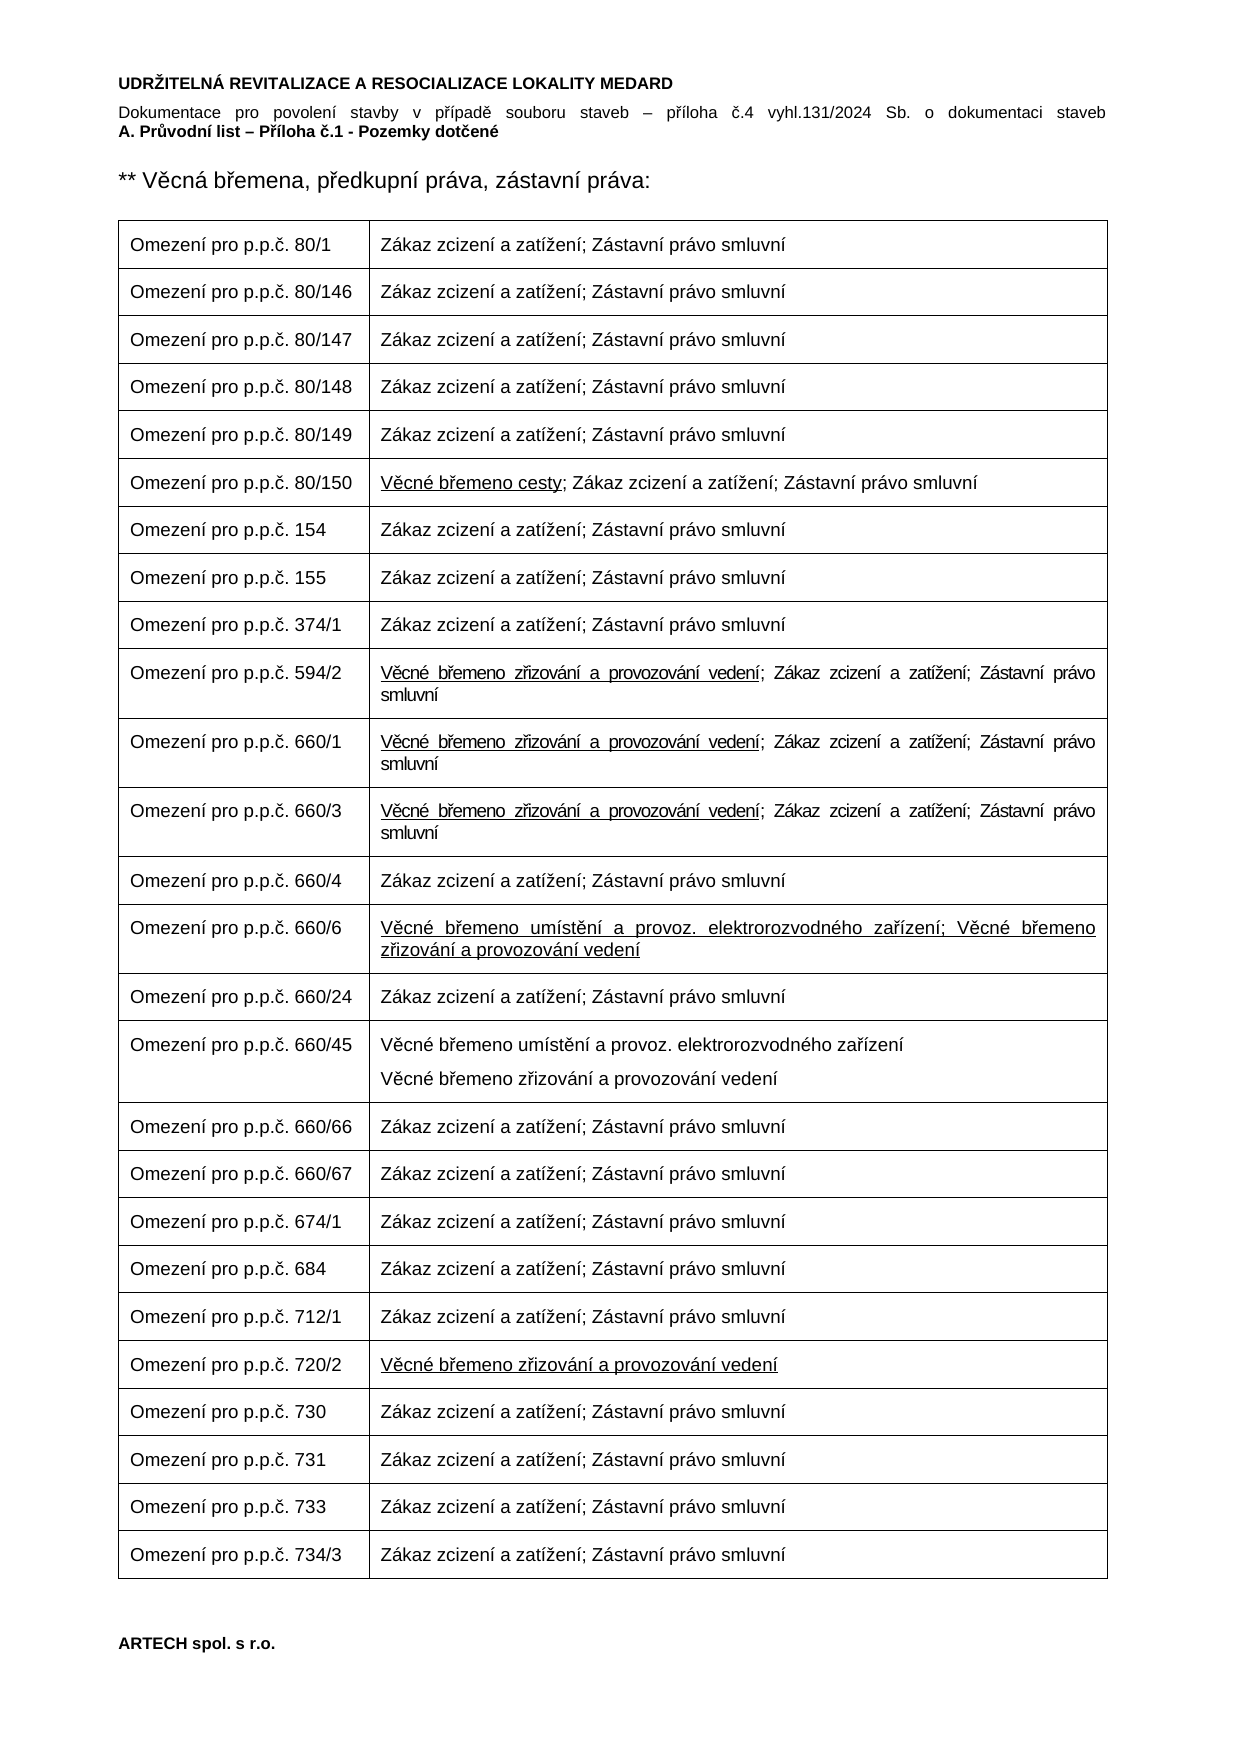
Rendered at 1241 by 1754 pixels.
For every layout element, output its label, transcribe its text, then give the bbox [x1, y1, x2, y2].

table_cell Zákaz zcizení a zatížení; Zástavní právo smluvní [370, 1198, 1107, 1245]
table_cell Omezení pro p.p.č. 660/3 [119, 788, 369, 856]
table_cell Omezení pro p.p.č. 660/66 [119, 1103, 369, 1149]
table_cell Omezení pro p.p.č. 730 [119, 1389, 369, 1435]
table_cell Omezení pro p.p.č. 80/148 [119, 364, 369, 410]
table_cell Věcné břemeno zřizování a provozování vedení; Zákaz zcizení a zatížení; Zástavní právo smluvní [370, 649, 1107, 717]
table_cell Zákaz zcizení a zatížení; Zástavní právo smluvní [370, 411, 1107, 458]
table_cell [370, 1531, 1107, 1578]
table_cell Zákaz zcizení a zatížení; Zástavní právo smluvní [370, 364, 1107, 410]
table_cell Omezení pro p.p.č. 731 [119, 1436, 369, 1483]
table_cell Omezení pro p.p.č. 720/2 [119, 1341, 369, 1387]
table_cell Věcné břemeno zřizování a provozování vedení; Zákaz zcizení a zatížení; Zástavní právo smluvní [370, 719, 1107, 787]
table_cell Omezení pro p.p.č. 374/1 [119, 602, 369, 648]
table_cell Omezení pro p.p.č. 734/3 [119, 1531, 369, 1578]
table_cell Zákaz zcizení a zatížení; Zástavní právo smluvní [370, 554, 1107, 601]
table_cell Omezení pro p.p.č. 80/150 [119, 459, 369, 506]
table_cell Zákaz zcizení a zatížení; Zástavní právo smluvní [370, 857, 1107, 903]
table_cell Zákaz zcizení a zatížení; Zástavní právo smluvní [370, 1151, 1107, 1197]
table_cell Omezení pro p.p.č. 594/2 [119, 649, 369, 717]
table_cell Věcné břemeno cesty; Zákaz zcizení a zatížení; Zástavní právo smluvní [370, 459, 1107, 506]
table_cell Omezení pro p.p.č. 155 [119, 554, 369, 601]
table_cell Zákaz zcizení a zatížení; Zástavní právo smluvní [370, 269, 1107, 315]
table_cell Omezení pro p.p.č. 712/1 [119, 1293, 369, 1340]
table_cell Zákaz zcizení a zatížení; Zástavní právo smluvní [370, 316, 1107, 363]
table_cell Zákaz zcizení a zatížení; Zástavní právo smluvní [370, 1103, 1107, 1149]
table_cell Zákaz zcizení a zatížení; Zástavní právo smluvní [370, 1389, 1107, 1435]
table_cell Věcné břemeno umístění a provoz. elektrorozvodného zařízení; Věcné břemeno zřizování a provozování vedení [370, 905, 1107, 973]
table_cell Omezení pro p.p.č. 80/146 [119, 269, 369, 315]
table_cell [370, 1484, 1107, 1530]
table_cell Omezení pro p.p.č. 674/1 [119, 1198, 369, 1245]
table_cell Omezení pro p.p.č. 660/24 [119, 974, 369, 1020]
table_cell Omezení pro p.p.č. 660/4 [119, 857, 369, 903]
table_header Omezení pro p.p.č. 80/1 [119, 221, 369, 267]
table_cell Omezení pro p.p.č. 660/1 [119, 719, 369, 787]
table_cell Omezení pro p.p.č. 80/149 [119, 411, 369, 458]
table_cell Zákaz zcizení a zatížení; Zástavní právo smluvní [370, 602, 1107, 648]
table_header Zákaz zcizení a zatížení; Zástavní právo smluvní [370, 221, 1107, 267]
table_cell Omezení pro p.p.č. 660/67 [119, 1151, 369, 1197]
table_cell Věcné břemeno zřizování a provozování vedení; Zákaz zcizení a zatížení; Zástavní právo smluvní [370, 788, 1107, 856]
table_cell Omezení pro p.p.č. 733 [119, 1484, 369, 1530]
table_cell Zákaz zcizení a zatížení; Zástavní právo smluvní [370, 507, 1107, 553]
table_cell Omezení pro p.p.č. 154 [119, 507, 369, 553]
table_cell Věcné břemeno umístění a provoz. elektrorozvodného zařízení Věcné břemeno zřizování a provozování vedení [370, 1021, 1107, 1102]
table_cell Věcné břemeno zřizování a provozování vedení [370, 1341, 1107, 1387]
table_cell Zákaz zcizení a zatížení; Zástavní právo smluvní [370, 974, 1107, 1020]
table_cell Zákaz zcizení a zatížení; Zástavní právo smluvní [370, 1293, 1107, 1340]
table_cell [370, 1436, 1107, 1483]
text ** Věcná břemena, předkupní práva, zástavní práva: [118, 167, 1107, 193]
table_cell Omezení pro p.p.č. 660/45 [119, 1021, 369, 1102]
table_cell Omezení pro p.p.č. 660/6 [119, 905, 369, 973]
table_cell Omezení pro p.p.č. 80/147 [119, 316, 369, 363]
table_cell Zákaz zcizení a zatížení; Zástavní právo smluvní [370, 1246, 1107, 1292]
table_cell Omezení pro p.p.č. 684 [119, 1246, 369, 1292]
